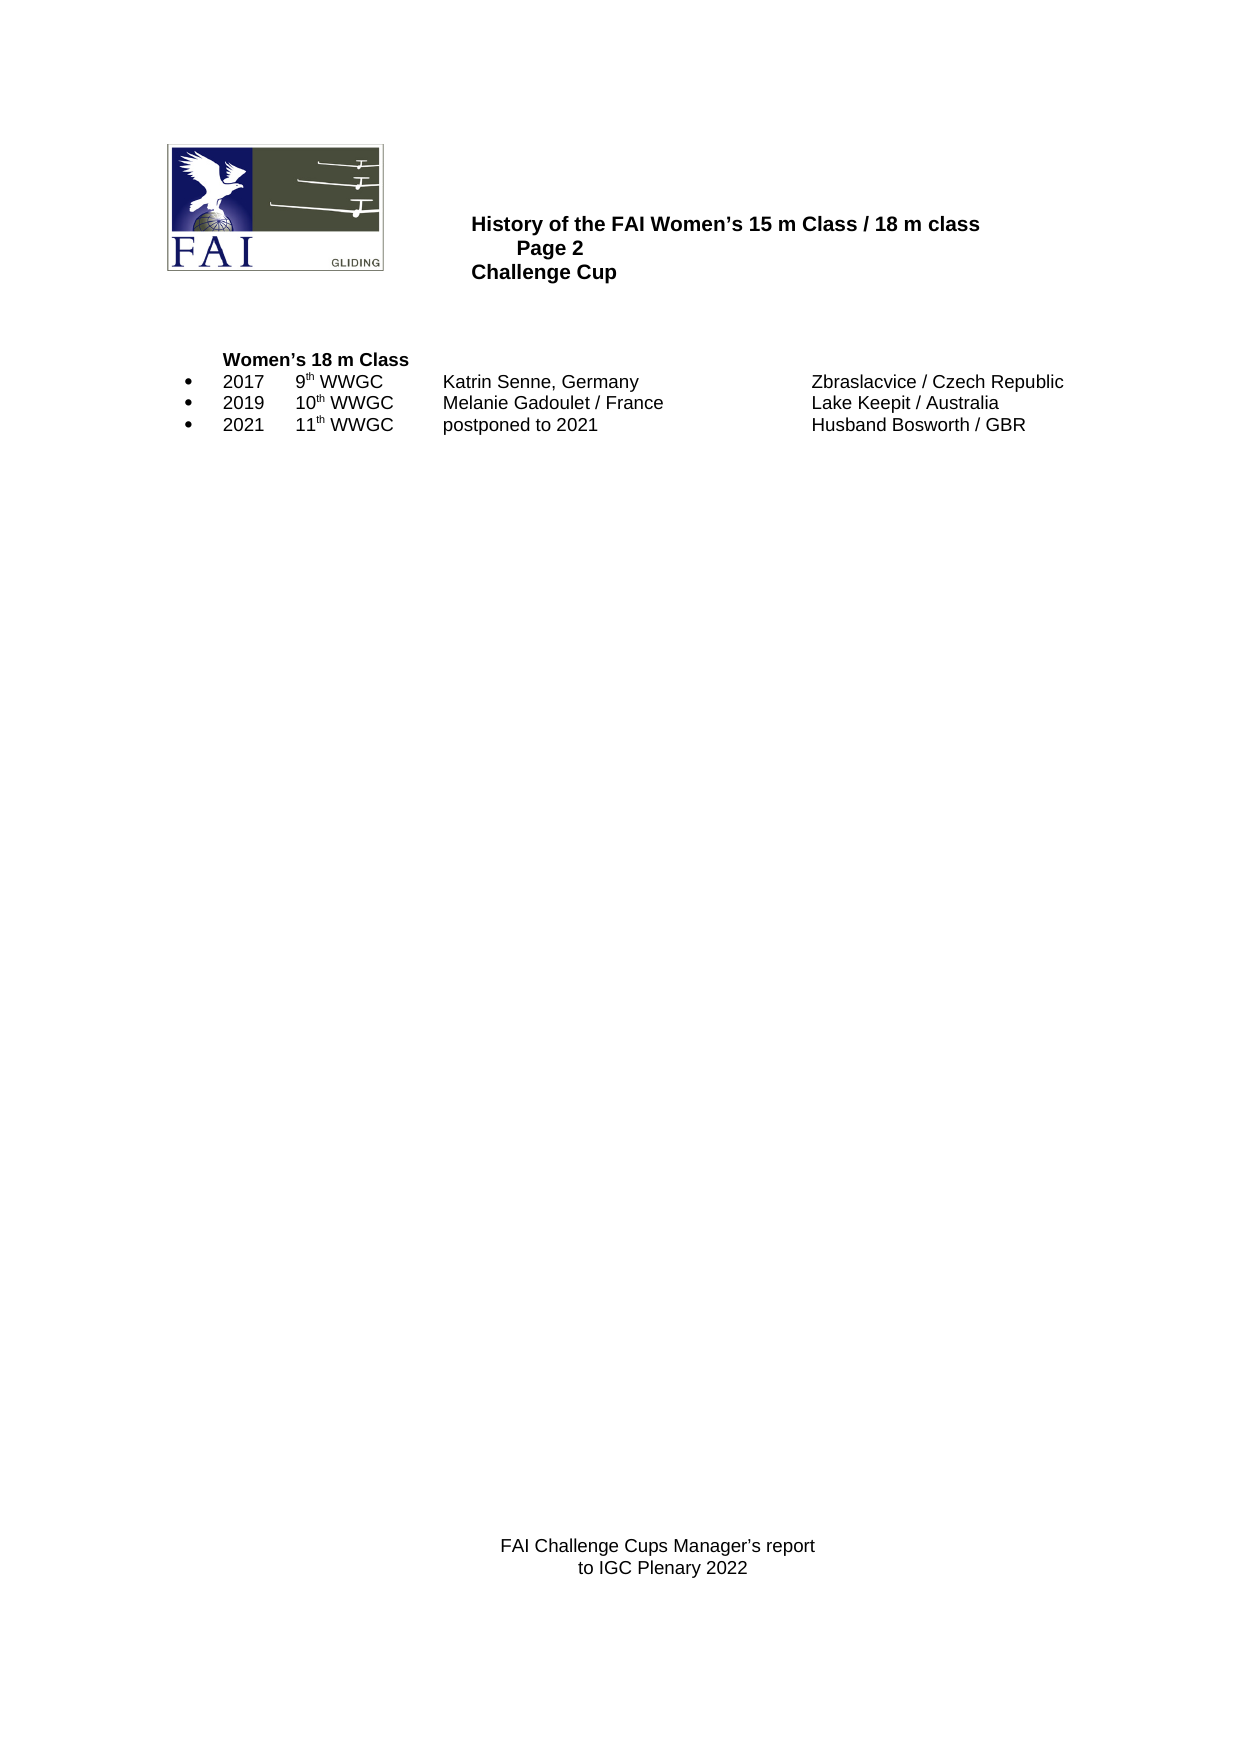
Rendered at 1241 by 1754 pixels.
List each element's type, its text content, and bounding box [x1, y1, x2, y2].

list FAI Challenge Cups Manager’s report [223, 1535, 1093, 1557]
list Women’s 18 m Class [223, 349, 1093, 370]
list 2017 9th WWGC Katrin Senne, Germany Zbraslacvice / Czech Republic [185, 370, 1093, 392]
list History of the FAI Women’s 15 m Class / 18 m class Page 2 [385, 212, 1093, 260]
picture [167, 144, 385, 271]
list 2019 10th WWGC Melanie Gadoulet / France Lake Keepit / Australia [185, 392, 1093, 414]
list to IGC Plenary 2022 [223, 1557, 1093, 1578]
list 2021 11th WWGC postponed to 2021 Husband Bosworth / GBR [185, 414, 1093, 435]
list Challenge Cup [223, 260, 1093, 284]
